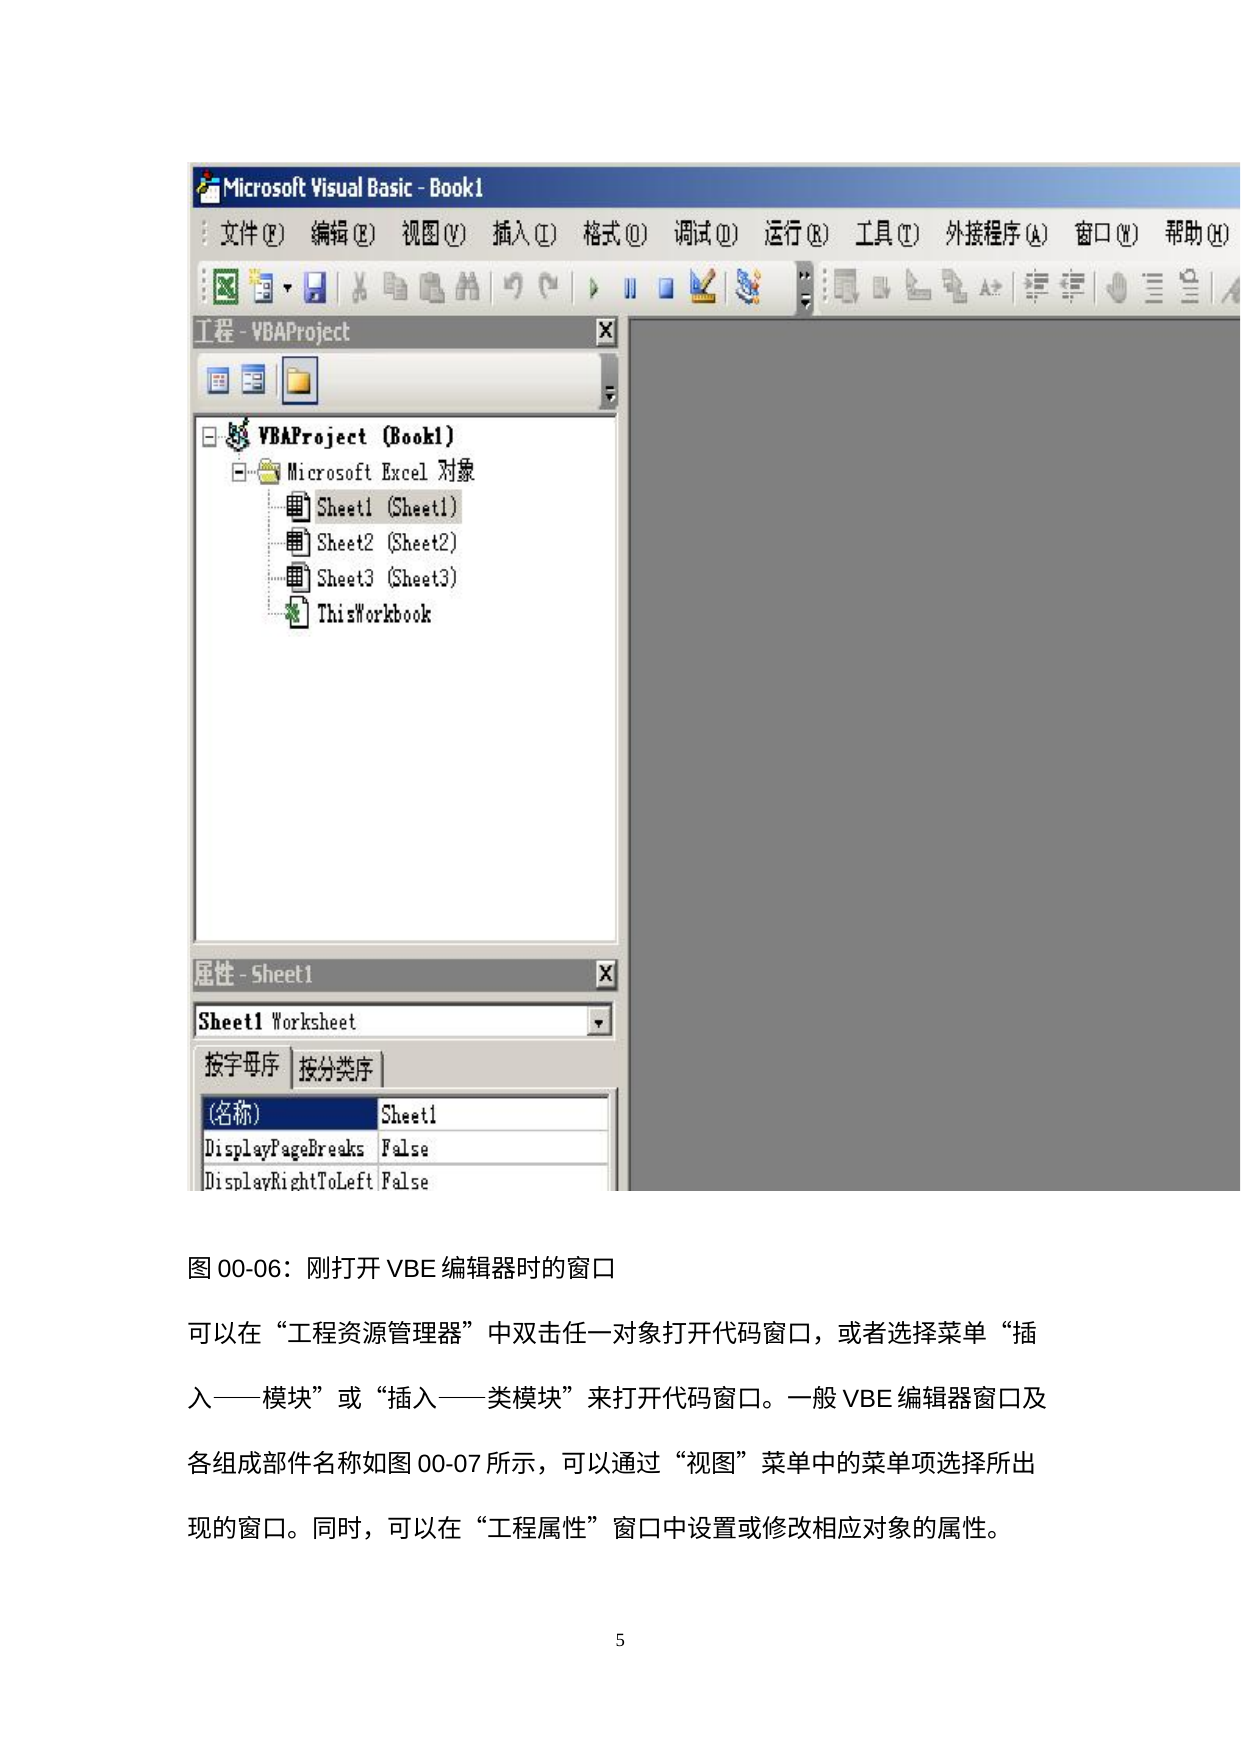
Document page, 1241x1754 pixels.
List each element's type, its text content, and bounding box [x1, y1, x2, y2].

text VBE编辑器及VBA代码输入和调试的基本知识 在学习这些实例的过程中，最好自已动手将它们输入到VBE编辑器中调试运行，来查看它们的结果。当然，您可以偷赖，将它们复制/粘贴到代码编辑窗口后，进行调试运行。下面，对VBE编辑器界面进行介绍，并对VBA代码输入和调试的基本知识进行简单的讲解。 激活VBE编辑器 一般可以使用以下三种方式来打开VBE编辑器： ■ 使用工作表菜单“工具——宏——Visual Basic编辑器”命令，如图00-01所示； ■ 在Visual Basic工具栏上，按“Visual Basic编辑器”按钮，如图00-02所示； ■ 按Alt+F11组合键。 图00-01：选择菜单“工具——宏——Visual Basic编辑器”命令来打开VBE编辑器 图00-02：选择Visual Basic工具栏上的“Visual Basic编辑器”命令按钮来打开VBE编辑器 此外，您也可以使用下面三种方式打开VBE编辑器： ■ 在任一工作表标签上单击鼠标右键，在弹出的菜单中选择“查看代码”，则可进入VBE编辑器访问该工作表的代码模块，如图00-03所示； ■ 在工作簿窗口左上角的Excel图标上单击鼠标右键，在弹出的菜单中选择“查看代码”，则可进入VBE编辑器访问活动工作簿的ThisWorkbook代码模块，如图00-04所示； ■ 选择菜单“工具——宏——宏”命令打开宏对话框，若该工作簿中有宏程序，则单击该对话框中的“编辑”按钮即可进行VBE编辑器代码模块，如图00-05所示。 图00-03：右击工作表标签弹出菜单并选择“查看代码”打开VBE编辑器 图00-04：右击Excel图标弹出菜单并选择“查看代码”打开VBE编辑器 图00-05：在宏对话框中单击“编辑”按钮打开VBE编辑器 VBE编辑器窗口简介 刚打开VBE编辑器时，所显示的窗口如图00-06所示，其中没有代码模块窗口。 图00-06：刚打开VBE编辑器时的窗口 可以在“工程资源管理器”中双击任一对象打开代码窗口，或者选择菜单“插入——模块”或“插入——类模块”来打开代码窗口。一般VBE编辑器窗口及各组成部件名称如图00-07所示，可以通过“视图”菜单中的菜单项选择所出现的窗口。同时，可以在“工程属性”窗口中设置或修改相应对象的属性。 图00-07：VBE编辑器窗口 下面是带有用户窗体的VBE编辑器窗口，如图00-08所示。选择VBE菜单“插入——用户窗体”，即可插入一个用户窗体。当插入用户窗体后，在“工程资源管理器”窗口中会出现一个用户窗体对象，“工程属性”窗口显示当前用户窗体的属性，可对相关属性进行设置或修改。同时，在用户窗体上用鼠标单击，会出现“控件工具箱”。在“工程资源管理器”窗口双击用户窗体图标，会出现相应的用户窗体；在用户窗体图标或者是在用户窗体上单击鼠标右键，然后在弹出的菜单中选择“查看代码”，则会出现用户窗体代码窗口。 图00-08：VBE编辑器窗口(带有用户窗体) 在VBE编辑器中输入VBA代码 如前所述，您可以选择VBE菜单“插入——用户窗体/模块/类模块”来插入模块或用户窗体以及相应的代码窗口。此外，您也可以在“工程资源管理器”中单击鼠标右键，从弹出的菜单中选择“插入——用户窗体/模块/类模块”来实现上面的操作。在获取相应的代码模块窗口后，就可以输入VBA代码了。 在VBE编辑器的代码模块中输入VBA代码，通常有以下几种方法： ■ 手工键盘输入； ■ 使用宏录制器，即选择菜单“工具——宏——录制新宏”命令，将所进行的操作自动录制成宏代码； ■ 复制/粘贴代码，即将现有的代码复制后，粘贴到相应的代码模块中； ■ 导入代码模块，即在VBE编辑器中选择菜单“文件——导入文件”或在“工程资源管理器”的任一对象上右击鼠标选择菜单“导入文件”，选择相应的代码文件导入。 如果不想要某个模块了，可以选择菜单“文件——移除模块”，也可以在相应的模块上单击鼠标右键，从弹出的菜单中选择“移除模块”。此时，会弹出一个警告框，询问在移除模块前是否将其导出，可以根据需要进行选择。 也可以选择菜单“文件——导出文件”或在相应的模块上单击鼠标右键后，从弹出的菜单中选择“导出文件”，将移除的模块保存在相应的文件夹中。这样，以后可以对其进行导入，从而加以利用。 调试VBA代码 在VBE编辑器的菜单中，有两项与调试运行有关的菜单项，即“调试”菜单和“运行”菜单，它们提供了各种调试和运行的手段。在我现阶段进行代码调试时，常用到的有以下几个： ■ 逐语句。可以按F8键对代码按顺序一条一条语句运行，从而找出语句或逻辑错误。 ■ 设置断点。在可能存在问题的语句处设置断点(可通过在相应代码前的空白部位单击，将会出现一个深红色的椭圆即断点)，当程序运行至断点处时，会中止运行。 ■ 在语句的适当部位设置Debug.Print语句，运行后其结果会显示在“立即窗口”中，可以此测试或跟踪变量的值。 ■ 在“立即窗口”中测试。对值的测试或跟踪，也可以以“？”开头，在“立即窗口”中输入需要测试值的语句，按Enter回车键后将立即出现结果；对执行语句的测试，可直接在“立即窗口”中输入，按Enter回车键后将执行。 ■ 可以按F5键直接运行光标所在位置的子程序。 在执行程序后，必须在Excel工作表中查看所得到的结果。可以用鼠标单击VBE编辑器左上角的Excel图标或者是按Alt+F11组合键切换到Excel界面。 (当然，对程序代码的调试有很多方法和技巧，留待以后对VBA进一步研究和理解更透彻后一并讨论。) 利用VBA帮助系统 如果遇到疑问或错误，可以利用Excel自带的VBA帮助系统。 ■ 可以在如图00-09所示的部位输入需要帮助的关键词，按Enter回车键后将会出现相关主题。用鼠标单击相应的主题即会出现详细的帮助信息。 图00-09：帮助搜索窗口 ■ 可以按F2键，调出“对象浏览器”窗口(如图00-10所示)，在搜索文本框中输入需要帮助的关键词，将会在“搜索结果”中出现一系列相关的对象及方法、属性列表，单击相应的对象则会在“类”和“成员”列表框中显示相应的对象和方法、属性成员列表，在成员列表中相应的项目上按F1键即会出现详细的帮助信息。(“对象浏览器”是一个很好的帮助工具，值得好好研究) 图00-10：对象浏览器窗口 [187, 1191, 1053, 1559]
picture [187, 162, 1241, 1191]
